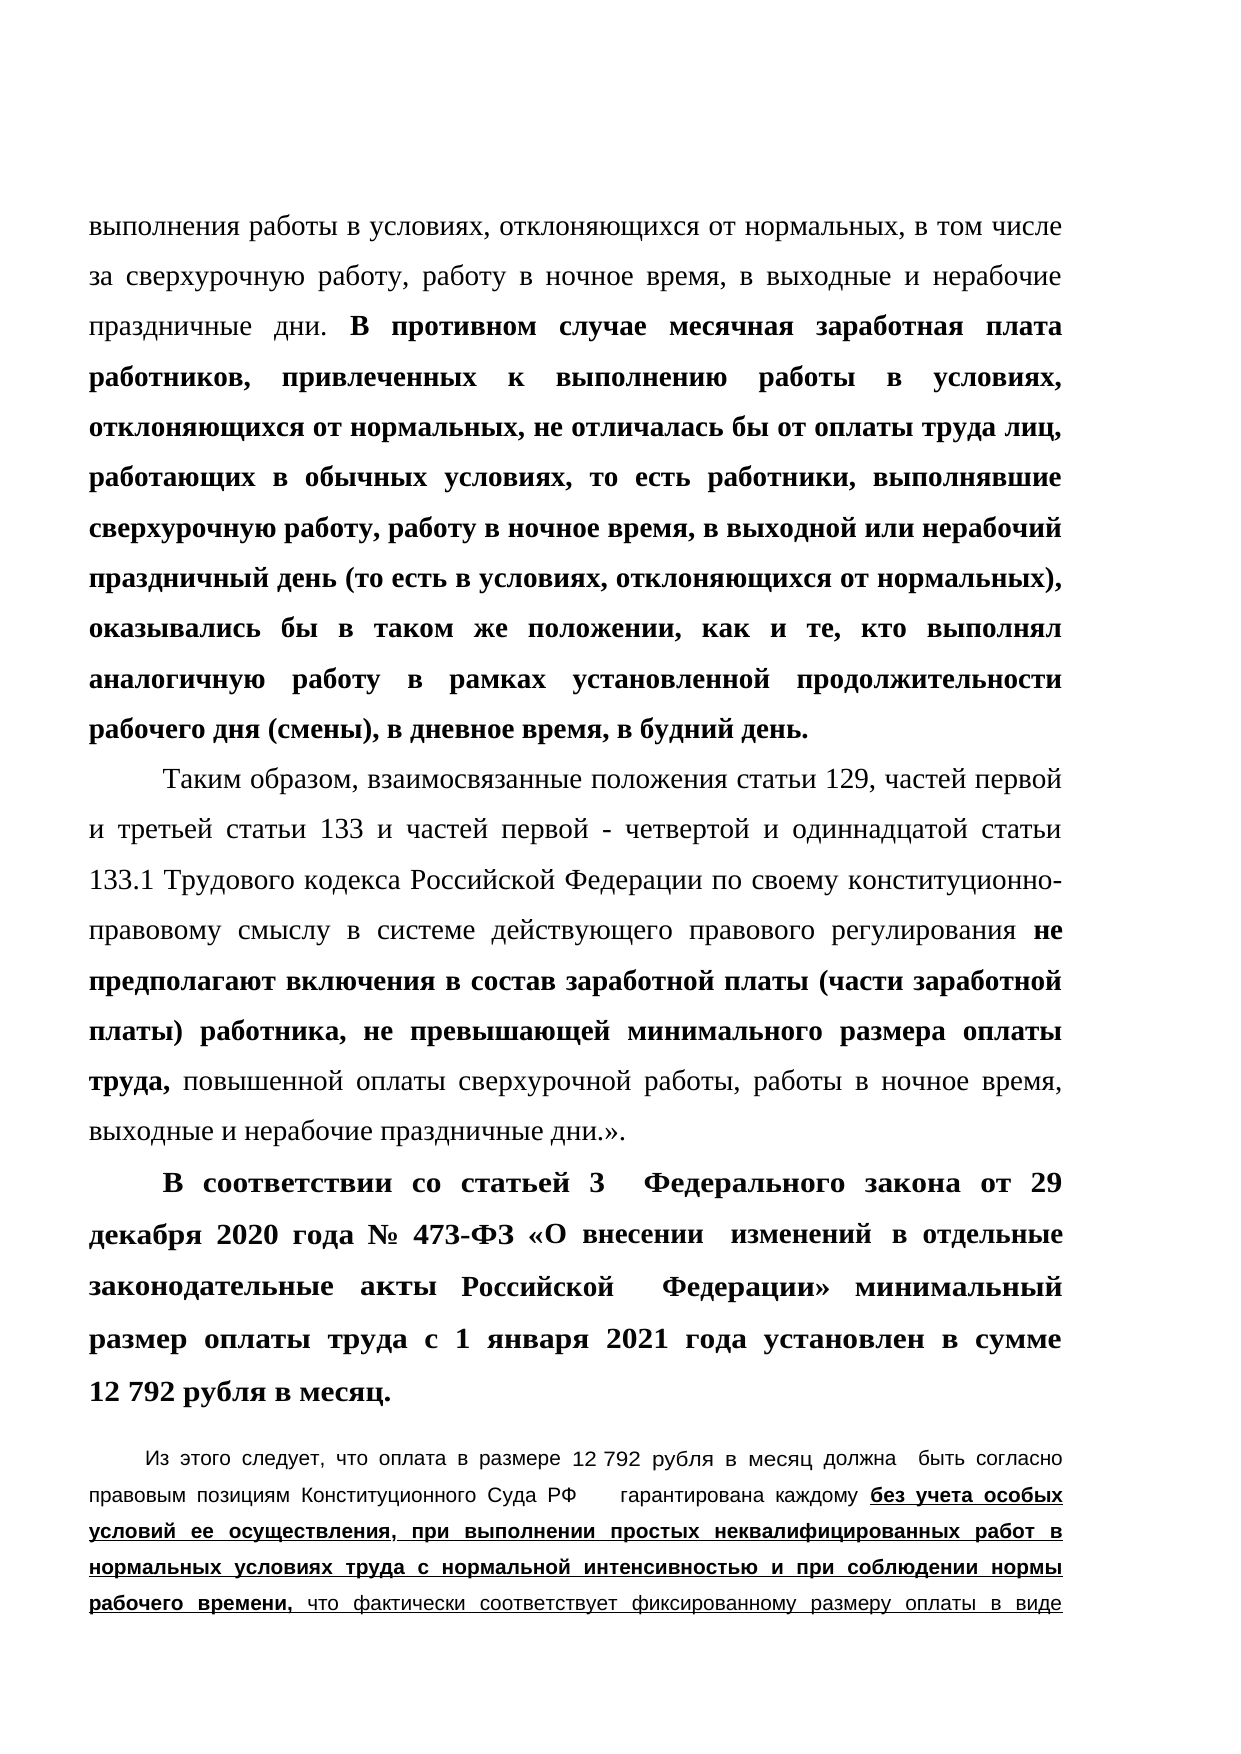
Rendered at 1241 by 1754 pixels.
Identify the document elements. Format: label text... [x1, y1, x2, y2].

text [88, 1577, 1063, 1612]
text Таким образом, взаимосвязанные положения статьи 129, частей первой и третьей статьи 133 и частей первой - четвертой и одиннадцатой статьи 133.1 Трудового кодекса Российской Федерации по своему конституционно-правовому смыслу в системе действующего правового регулирования не предполагают включения в состав заработной платы (части заработной платы) работника, не превышающей минимального размера оплаты труда, повышенной оплаты сверхурочной работы, работы в ночное время, выходные и нерабочие праздничные дни.». [88, 761, 1063, 1147]
text В соответствии со статьей 3 Федерального закона от 29 декабря 2020 года № 473-ФЗ «О внесении изменений в отдельные законодательные акты Российской Федерации» минимальный размер оплаты труда с 1 января 2021 года установлен в сумме 12 792 рубля в месяц. [88, 1164, 1063, 1407]
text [88, 208, 1063, 744]
